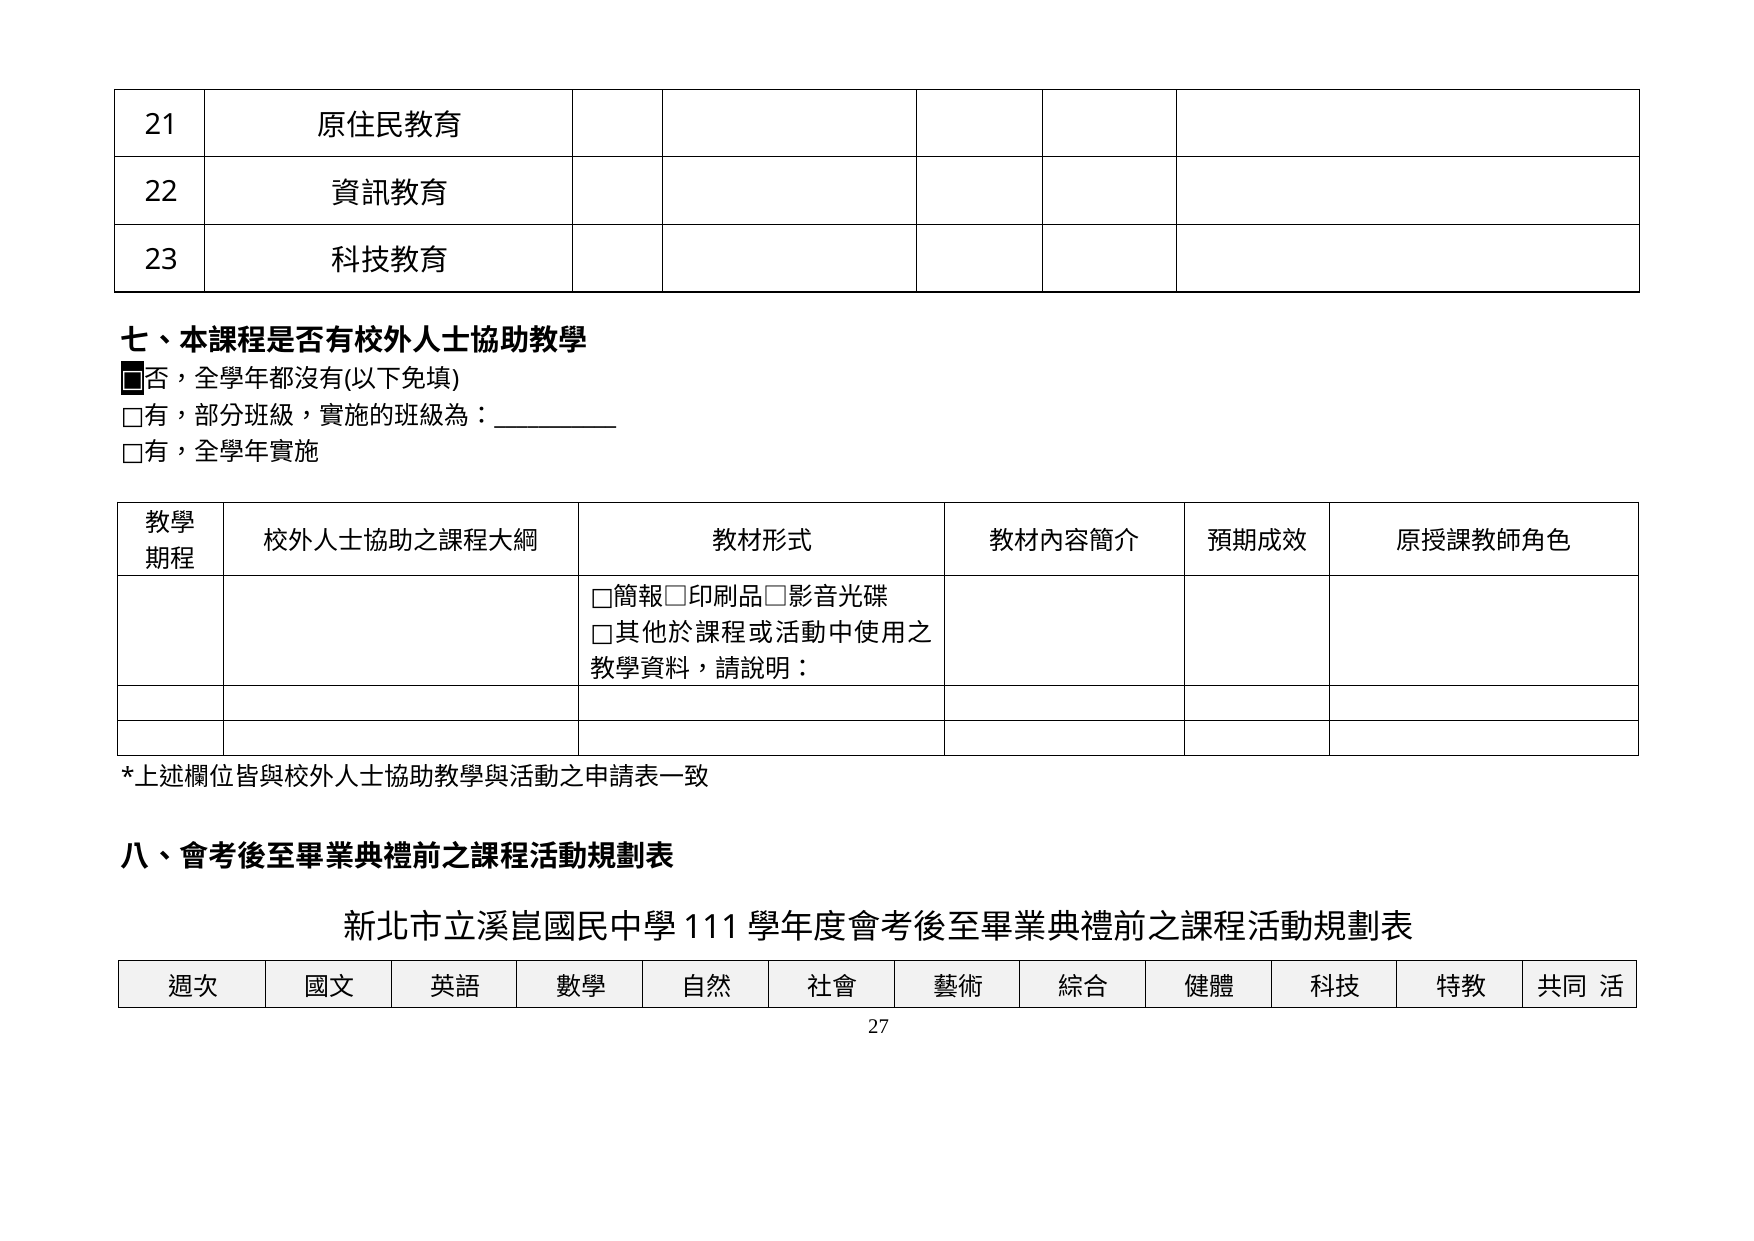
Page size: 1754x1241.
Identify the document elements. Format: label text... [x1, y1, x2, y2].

table_cell [1185, 721, 1329, 755]
table_cell [1177, 225, 1639, 291]
table_cell [118, 721, 223, 755]
table_cell [917, 157, 1042, 224]
table_cell 科技教育 [205, 225, 572, 291]
text □否，全學年都沒有(以下免填) [118, 359, 1636, 395]
table_cell 23 [115, 225, 204, 291]
table_cell [579, 686, 944, 720]
table_cell [1043, 157, 1176, 224]
table_cell [573, 90, 662, 156]
table_header 社會 [769, 961, 894, 1007]
table_cell 原住民教育 [205, 90, 572, 156]
table_cell [917, 90, 1042, 156]
table_cell [579, 721, 944, 755]
table_header 自然 [643, 961, 768, 1007]
table_header 特教 [1397, 961, 1522, 1007]
table_cell [573, 157, 662, 224]
table_cell 資訊教育 [205, 157, 572, 224]
table_header 科技 [1272, 961, 1396, 1007]
table_cell [1177, 157, 1639, 224]
table_header 原授課教師角色 [1330, 503, 1638, 575]
table_cell [663, 90, 916, 156]
table_cell [945, 686, 1184, 720]
table_header 綜合 [1020, 961, 1145, 1007]
table_cell [917, 225, 1042, 291]
table_cell □簡報□印刷品□影音光碟 □其他於課程或活動中使用之教學資料，請說明： [579, 576, 944, 685]
table_header 校外人士協助之課程大綱 [224, 503, 578, 575]
table_header 健體 [1146, 961, 1271, 1007]
table_cell [1043, 225, 1176, 291]
table_cell [945, 721, 1184, 755]
text □有，全學年實施 [118, 431, 1636, 468]
table_header 藝術 [895, 961, 1019, 1007]
table_header 英語 [392, 961, 516, 1007]
table_header 教材形式 [579, 503, 944, 575]
table_header 共同 活動 [1523, 961, 1636, 1007]
table_cell [224, 686, 578, 720]
table_cell [1185, 686, 1329, 720]
table_cell [945, 576, 1184, 685]
table_cell 22 [115, 157, 204, 224]
table_cell 21 [115, 90, 204, 156]
text □有，部分班級，實施的班級為：___________ [118, 395, 1636, 431]
table_cell [118, 576, 223, 685]
table_cell [1330, 686, 1638, 720]
table_header 國文 [266, 961, 391, 1007]
table_cell [1330, 576, 1638, 685]
text 新北市立溪崑國民中學111學年度會考後至畢業典禮前之課程活動規劃表 [118, 899, 1636, 948]
table_cell [1043, 90, 1176, 156]
table_header 數學 [517, 961, 642, 1007]
table_cell [1185, 576, 1329, 685]
table_cell [118, 686, 223, 720]
table_cell [1330, 721, 1638, 755]
text 八、會考後至畢業典禮前之課程活動規劃表 [118, 832, 1636, 874]
table_cell [1177, 90, 1639, 156]
table_cell [224, 576, 578, 685]
table_header 教材內容簡介 [945, 503, 1184, 575]
table_cell [224, 721, 578, 755]
table_cell [663, 225, 916, 291]
text *上述欄位皆與校外人士協助教學與活動之申請表一致 [118, 756, 1636, 792]
table_cell [663, 157, 916, 224]
table_cell [573, 225, 662, 291]
table_header 週次 [119, 961, 265, 1007]
table_header 預期成效 [1185, 503, 1329, 575]
text 七、本課程是否有校外人士協助教學 [118, 317, 1636, 359]
table_header 教學 期程 [118, 503, 223, 575]
